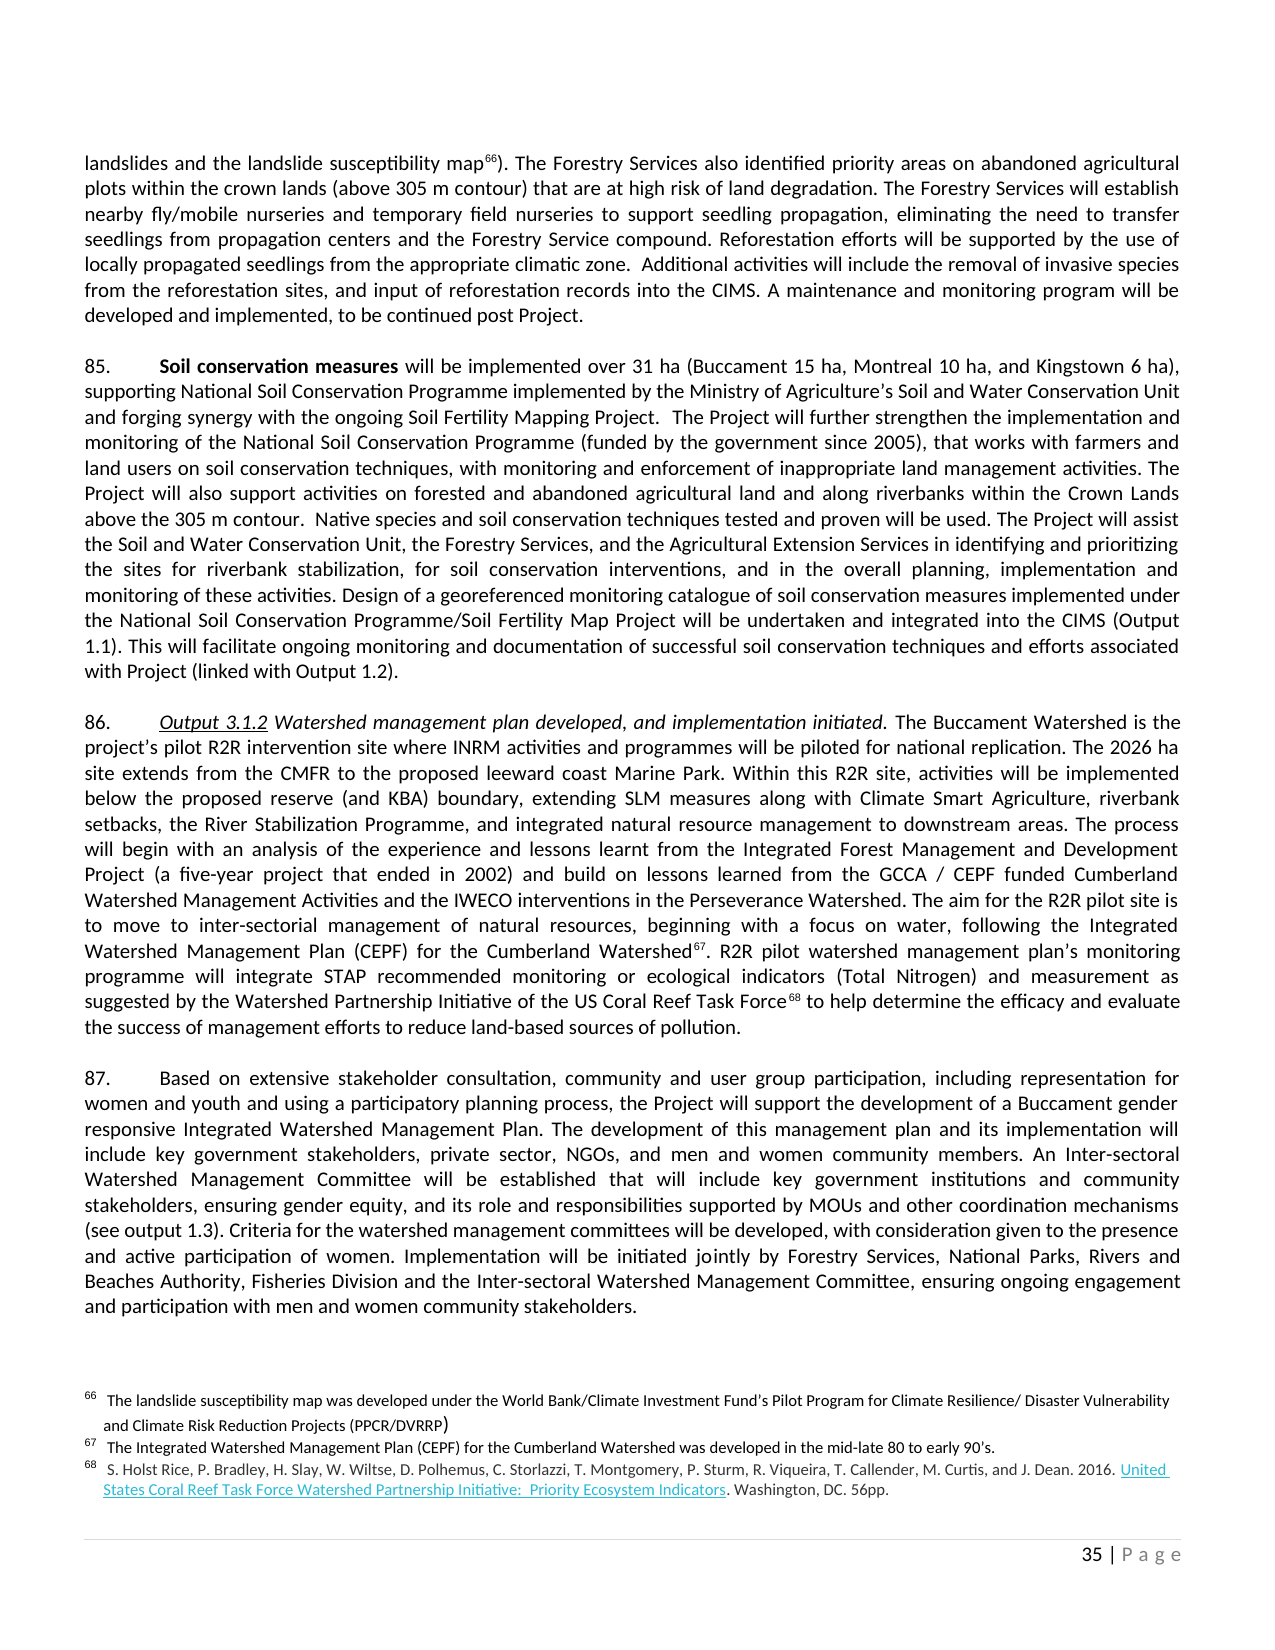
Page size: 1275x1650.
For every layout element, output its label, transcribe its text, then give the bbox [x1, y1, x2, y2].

list Output 3.1.2 Watershed management plan developed, and implementation initiated. The Buccament Watershed is the project’s pilot R2R intervention site where INRM activities and programmes will be piloted for national replication. The 2026 ha site extends from the CMFR to the proposed leeward coast Marine Park. Within this R2R site, activities will be implemented below the proposed reserve (and KBA) boundary, extending SLM measures along with Climate Smart Agriculture, riverbank setbacks, the River Stabilization Programme, and integrated natural resource management to downstream areas. The process will begin with an analysis of the experience and lessons learnt from the Integrated Forest Management and Development Project (a five-year project that ended in 2002) and build on lessons learned from the GCCA / CEPF funded Cumberland Watershed Management Activities and the IWECO interventions in the Perseverance Watershed. The aim for the R2R pilot site is to move to inter-sectorial management of natural resources, beginning with a focus on water, following the Integrated Watershed Management Plan (CEPF) for the Cumberland Watershed. R2R pilot watershed management plan’s monitoring programme will integrate STAP recommended monitoring or ecological indicators (Total Nitrogen) and measurement as suggested by the Watershed Partnership Initiative of the US Coral Reef Task Force to help determine the efficacy and evaluate the success of management efforts to reduce land-based sources of pollution. [84, 709, 1181, 1039]
list Based on extensive stakeholder consultation, community and user group participation, including representation for women and youth and using a participatory planning process, the Project will support the development of a Buccament gender responsive Integrated Watershed Management Plan. The development of this management plan and its implementation will include key government stakeholders, private sector, NGOs, and men and women community members. An Inter-sectoral Watershed Management Committee will be established that will include key government institutions and community stakeholders, ensuring gender equity, and its role and responsibilities supported by MOUs and other coordination mechanisms (see output 1.3). Criteria for the watershed management committees will be developed, with consideration given to the presence and active participation of women. Implementation will be initiated jointly by Forestry Services, National Parks, Rivers and Beaches Authority, Fisheries Division and the Inter-sectoral Watershed Management Committee, ensuring ongoing engagement and participation with men and women community stakeholders. [84, 1065, 1181, 1319]
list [84, 150, 1181, 328]
list Soil conservation measures will be implemented over 31 ha (Buccament 15 ha, Montreal 10 ha, and Kingstown 6 ha), supporting National Soil Conservation Programme implemented by the Ministry of Agriculture’s Soil and Water Conservation Unit and forging synergy with the ongoing Soil Fertility Mapping Project. The Project will further strengthen the implementation and monitoring of the National Soil Conservation Programme (funded by the government since 2005), that works with farmers and land users on soil conservation techniques, with monitoring and enforcement of inappropriate land management activities. The Project will also support activities on forested and abandoned agricultural land and along riverbanks within the Crown Lands above the 305 m contour. Native species and soil conservation techniques tested and proven will be used. The Project will assist the Soil and Water Conservation Unit, the Forestry Services, and the Agricultural Extension Services in identifying and prioritizing the sites for riverbank stabilization, for soil conservation interventions, and in the overall planning, implementation and monitoring of these activities. Design of a georeferenced monitoring catalogue of soil conservation measures implemented under the National Soil Conservation Programme/Soil Fertility Map Project will be undertaken and integrated into the CIMS (Output 1.1). This will facilitate ongoing monitoring and documentation of successful soil conservation techniques and efforts associated with Project (linked with Output 1.2). [84, 353, 1181, 684]
